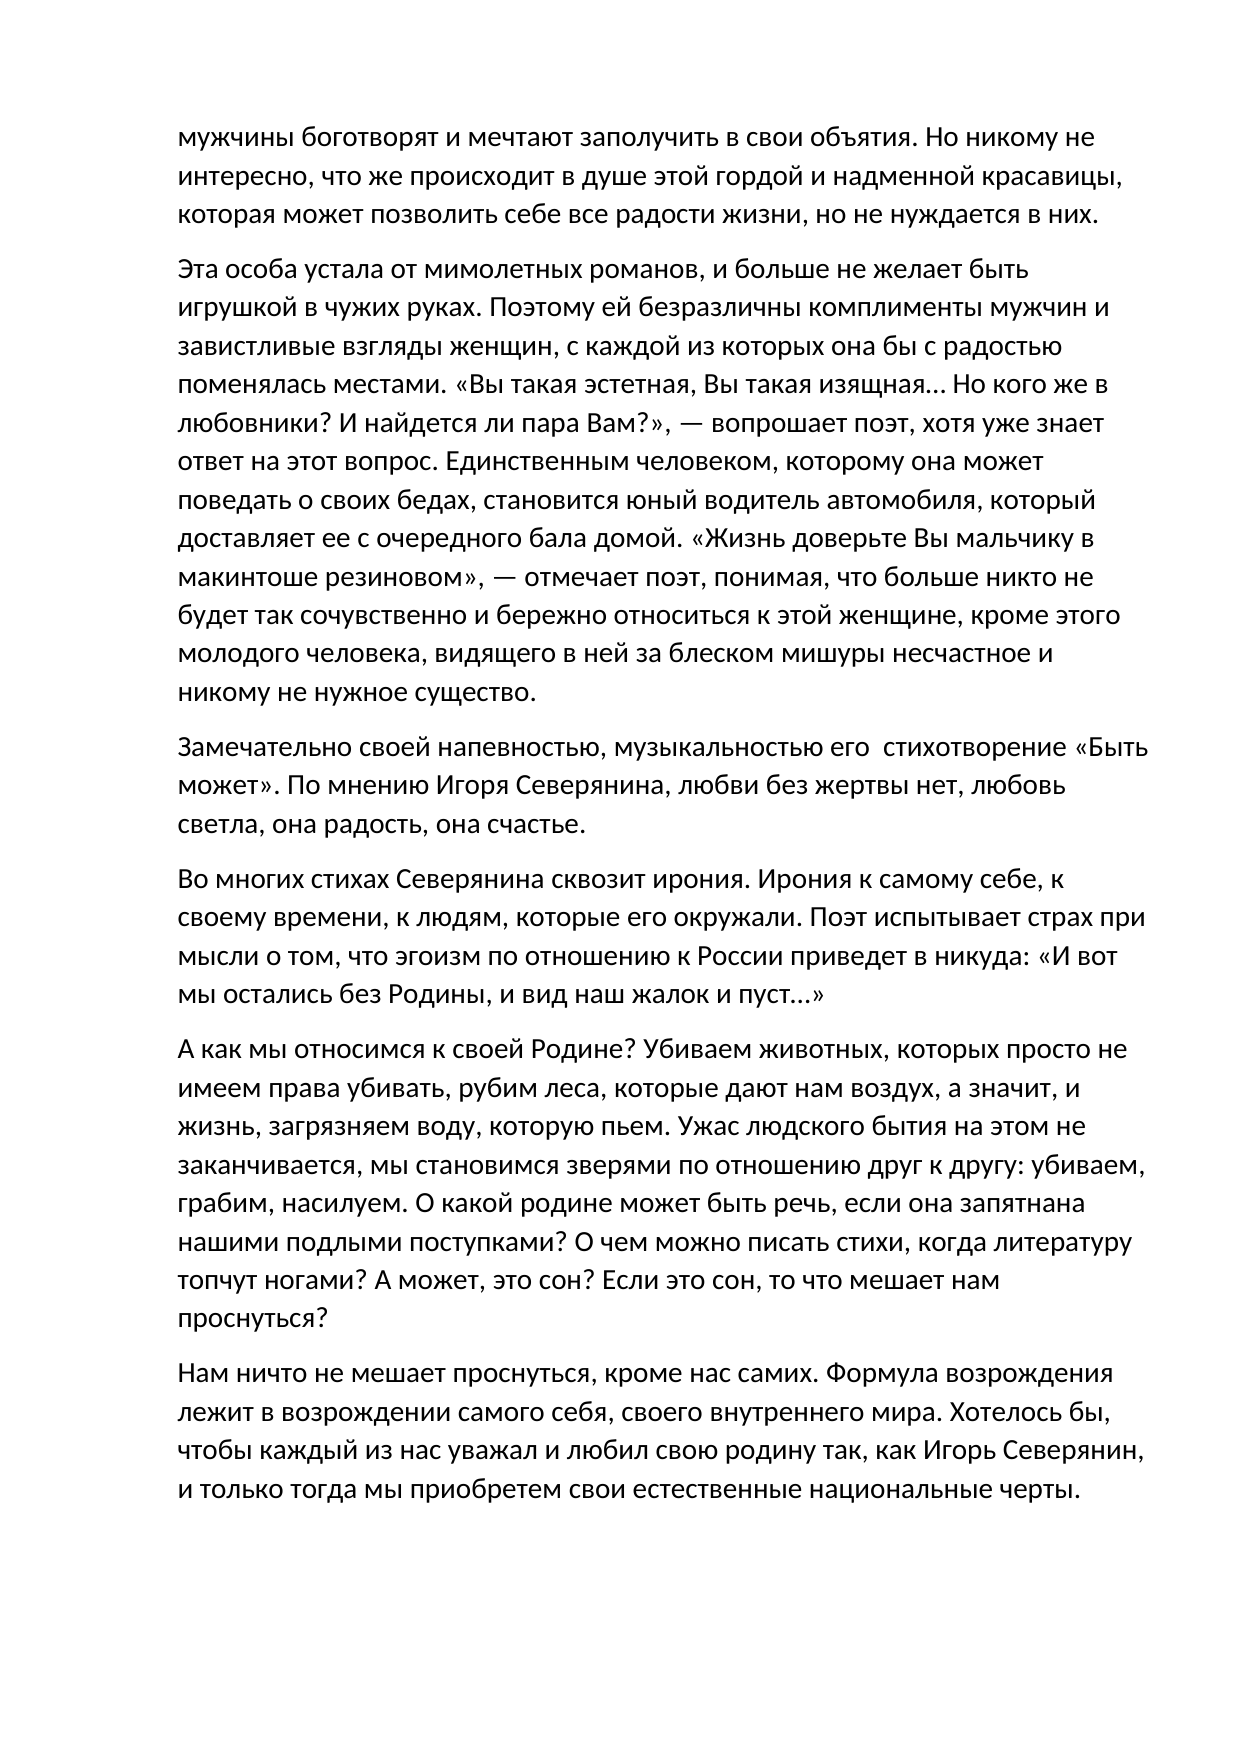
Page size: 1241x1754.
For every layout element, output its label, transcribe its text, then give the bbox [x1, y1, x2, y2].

text Замечательно своей напевностью, музыкальностью его стихотворение «Быть может». По мнению Игоря Северянина, любви без жертвы нет, любовь светла, она радость, она счастье. [177, 728, 1152, 841]
text А как мы относимся к своей Родине? Убиваем животных, которых просто не имеем права убивать, рубим леса, которые дают нам воздух, а значит, и жизнь, загрязняем воду, которую пьем. Ужас людского бытия на этом не заканчивается, мы становимся зверями по отношению друг к другу: убиваем, грабим, насилуем. О какой родине может быть речь, если она запятнана нашими подлыми поступками? О чем можно писать стихи, когда литературу топчут ногами? А может, это сон? Если это сон, то что мешает нам проснуться? [177, 1030, 1152, 1335]
text Эта особа устала от мимолетных романов, и больше не желает быть игрушкой в чужих руках. Поэтому ей безразличны комплименты мужчин и завистливые взгляды женщин, с каждой из которых она бы с радостью поменялась местами. «Вы такая эстетная, Вы такая изящная… Но кого же в любовники? И найдется ли пара Вам?», — вопрошает поэт, хотя уже знает ответ на этот вопрос. Единственным человеком, которому она может поведать о своих бедах, становится юный водитель автомобиля, который доставляет ее с очередного бала домой. «Жизнь доверьте Вы мальчику в макинтоше резиновом», — отмечает поэт, понимая, что больше никто не будет так сочувственно и бережно относиться к этой женщине, кроме этого молодого человека, видящего в ней за блеском мишуры несчастное и никому не нужное существо. [177, 250, 1152, 708]
text Во многих стихах Северянина сквозит ирония. Ирония к самому себе, к своему времени, к людям, которые его окружали. Поэт испытывает страх при мысли о том, что эгоизм по отношению к России приведет в никуда: «И вот мы остались без Родины, и вид наш жалок и пуст…» [177, 860, 1152, 1011]
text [177, 118, 1152, 231]
text Нам ничто не мешает проснуться, кроме нас самих. Формула возрождения лежит в возрождении самого себя, своего внутреннего мира. Хотелось бы, чтобы каждый из нас уважал и любил свою родину так, как Игорь Северянин, и только тогда мы приобретем свои естественные национальные черты. [177, 1354, 1152, 1506]
